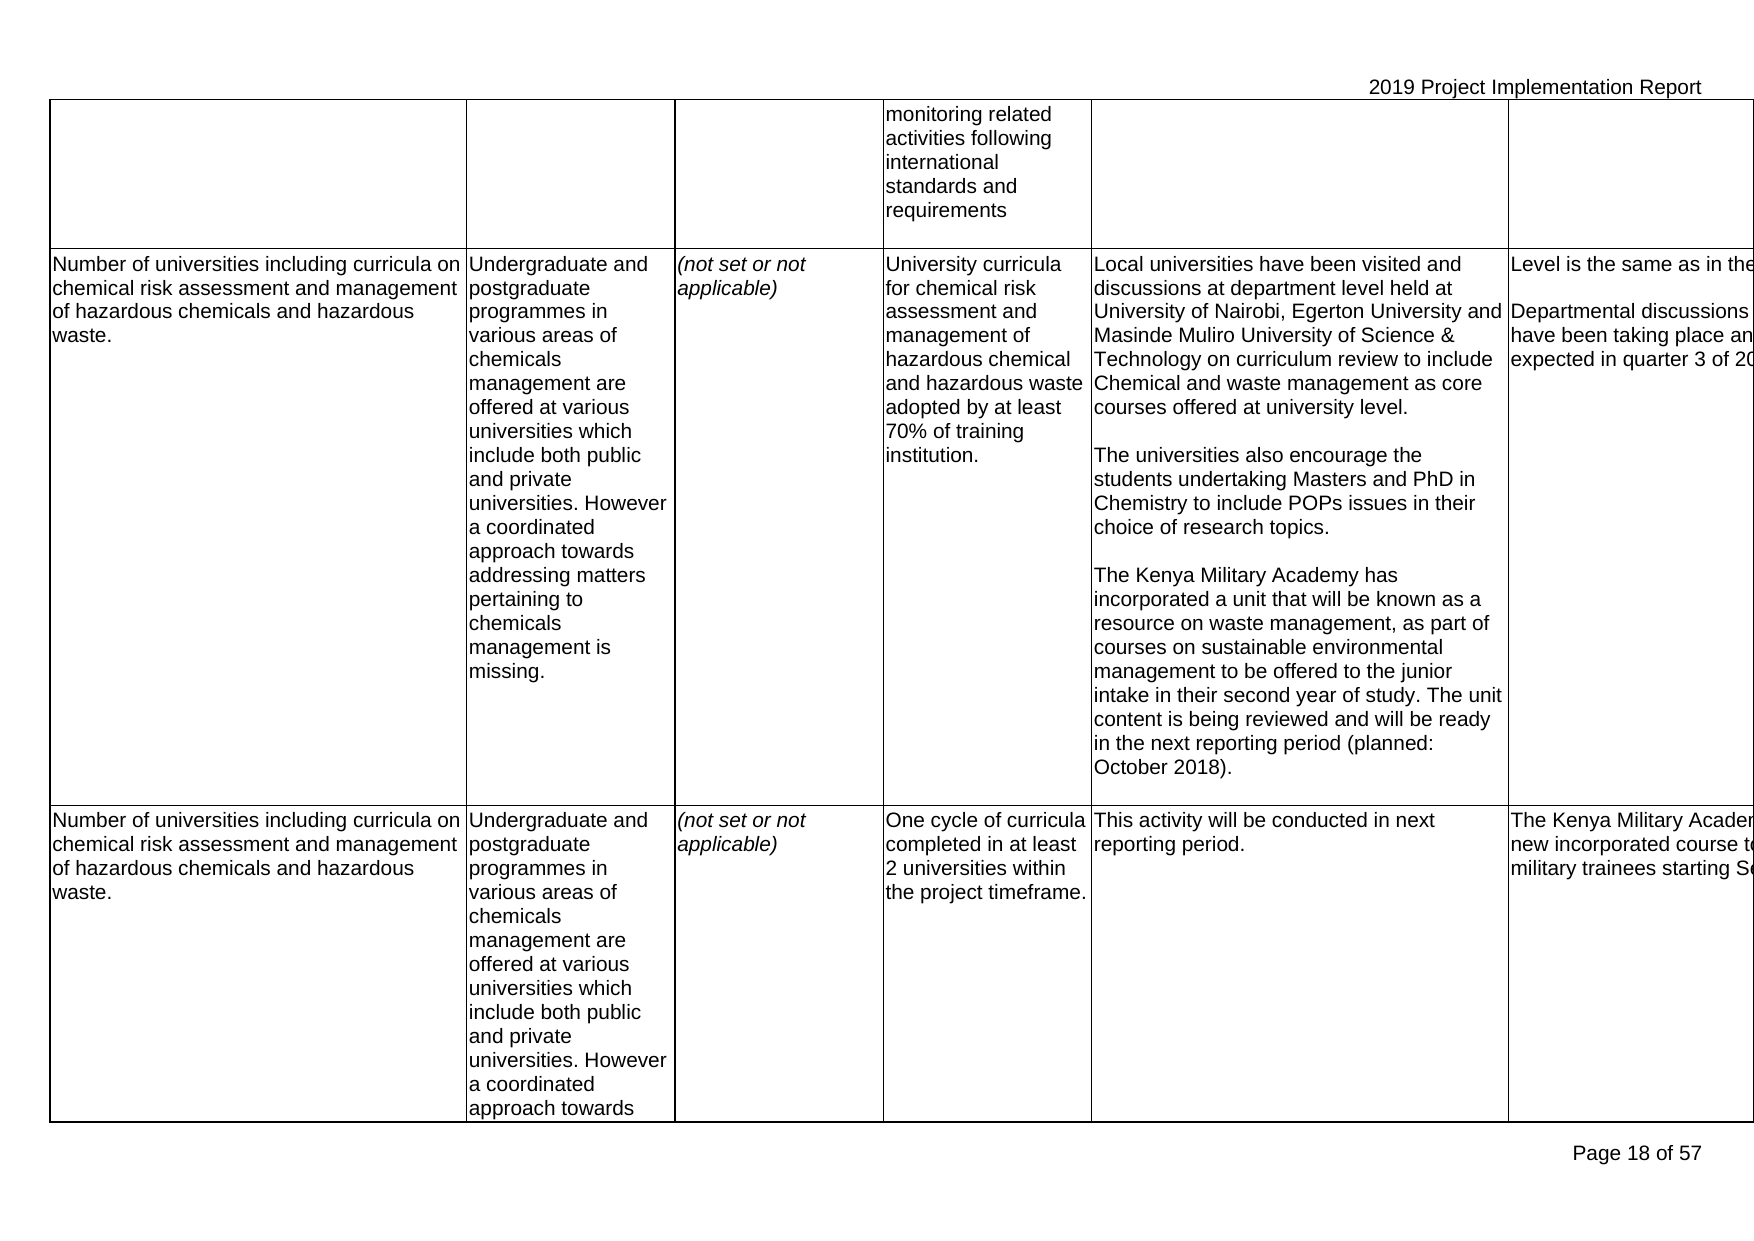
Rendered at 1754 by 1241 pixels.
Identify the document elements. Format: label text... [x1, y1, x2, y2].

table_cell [1092, 100, 1508, 248]
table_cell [1509, 100, 1753, 248]
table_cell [1509, 806, 1753, 1121]
table_cell Number of universities including curricula on chemical risk assessment and management of hazardous chemicals and hazardous waste. [51, 249, 466, 804]
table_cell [467, 100, 674, 248]
table_cell Level is the same as in the previous report. Departmental discussions at university level have been taking place and feedback is expected in quarter 3 of 2019. [1509, 249, 1753, 804]
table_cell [1092, 806, 1508, 1121]
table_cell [51, 100, 466, 248]
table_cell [467, 806, 674, 1121]
table_cell University curricula for chemical risk assessment and management of hazardous chemical and hazardous waste adopted by at least 70% of training institution. [884, 249, 1091, 804]
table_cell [676, 100, 883, 248]
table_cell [884, 100, 1091, 248]
table_cell (not set or not applicable) [676, 249, 883, 804]
table_cell Local universities have been visited and discussions at department level held at University of Nairobi, Egerton University and Masinde Muliro University of Science & Technology on curriculum review to include Chemical and waste management as core courses offered at university level. The universities also encourage the students undertaking Masters and PhD in Chemistry to include POPs issues in their choice of research topics. The Kenya Military Academy has incorporated a unit that will be known as a resource on waste management, as part of courses on sustainable environmental management to be offered to the junior intake in their second year of study. The unit content is being reviewed and will be ready in the next reporting period (planned: October 2018). [1092, 249, 1508, 804]
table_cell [676, 806, 883, 1121]
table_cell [51, 806, 466, 1121]
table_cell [884, 806, 1091, 1121]
